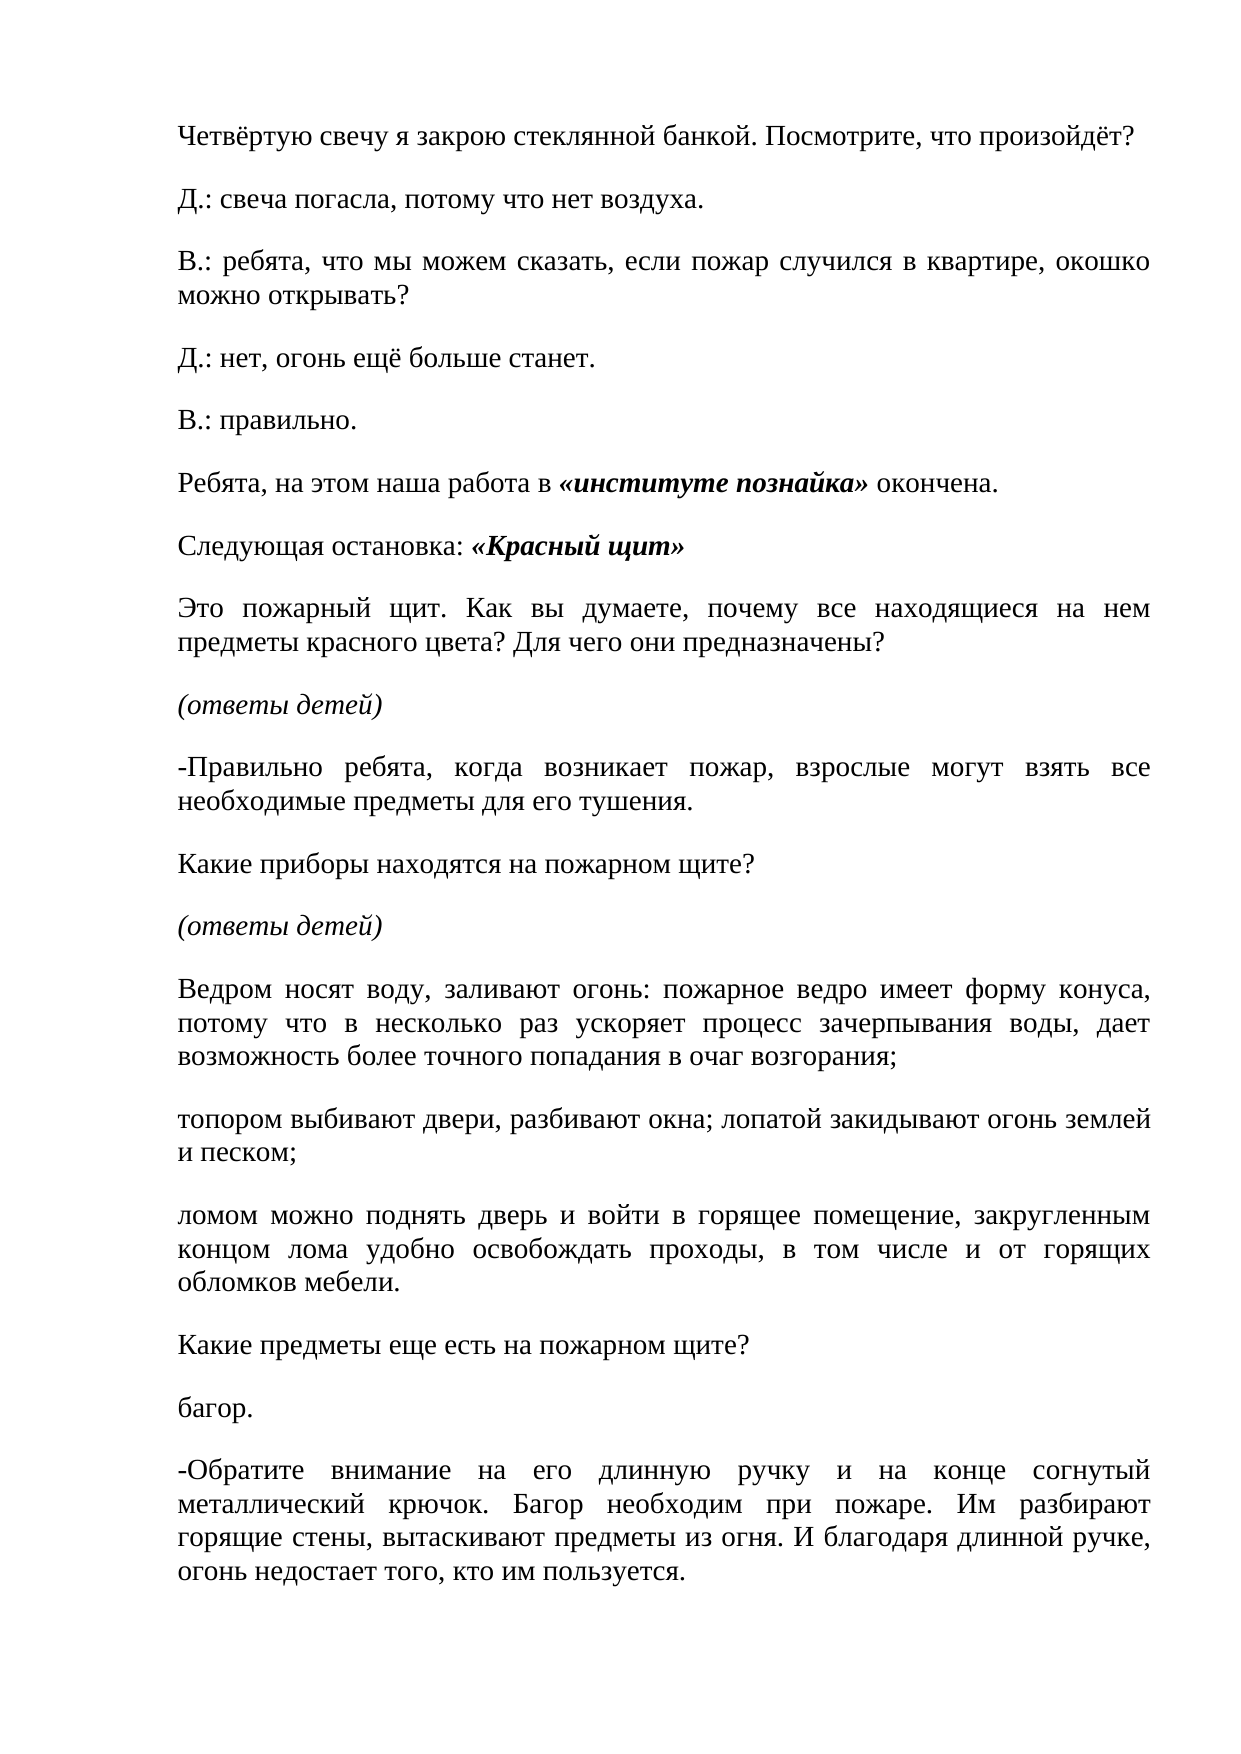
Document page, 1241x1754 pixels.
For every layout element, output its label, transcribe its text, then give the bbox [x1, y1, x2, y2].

text багор. [177, 1390, 1152, 1423]
text Ведром носят воду, заливают огонь: пожарное ведро имеет форму конуса, потому что в несколько раз ускоряет процесс зачерпывания воды, дает возможность более точного попадания в очаг возгорания; [177, 971, 1152, 1072]
text Какие предметы еще есть на пожарном щите? [177, 1327, 1152, 1361]
text Д.: свеча погасла, потому что нет воздуха. [177, 181, 1152, 214]
text ломом можно поднять дверь и войти в горящее помещение, закругленным концом лома удобно освобождать проходы, в том числе и от горящих обломков мебели. [177, 1197, 1152, 1298]
text Это пожарный щит. Как вы думаете, почему все находящиеся на нем предметы красного цвета? Для чего они предназначены? [177, 591, 1152, 658]
text В.: ребята, что мы можем сказать, если пожар случился в квартире, окошко можно открывать? [177, 243, 1152, 311]
text -Обратите внимание на его длинную ручку и на конце согнутый металлический крючок. Багор необходим при пожаре. Им разбирают горящие стены, вытаскивают предметы из огня. И благодаря длинной ручке, огонь недостает того, кто им пользуется. [177, 1452, 1152, 1587]
text Д.: нет, огонь ещё больше станет. [177, 340, 1152, 373]
text Какие приборы находятся на пожарном щите? [177, 846, 1152, 879]
text Четвёртую свечу я закрою стеклянной банкой. Посмотрите, что произойдёт? [177, 118, 1152, 152]
text В.: правильно. [177, 402, 1152, 436]
text -Правильно ребята, когда возникает пожар, взрослые могут взять все необходимые предметы для его тушения. [177, 749, 1152, 817]
text Следующая остановка: «Красный щит» [177, 528, 1152, 561]
text топором выбивают двери, разбивают окна; лопатой закидывают огонь землей и песком; [177, 1101, 1152, 1168]
text Ребята, на этом наша работа в «институте познайка» окончена. [177, 465, 1152, 499]
text (ответы детей) [177, 908, 1152, 942]
text (ответы детей) [177, 687, 1152, 720]
